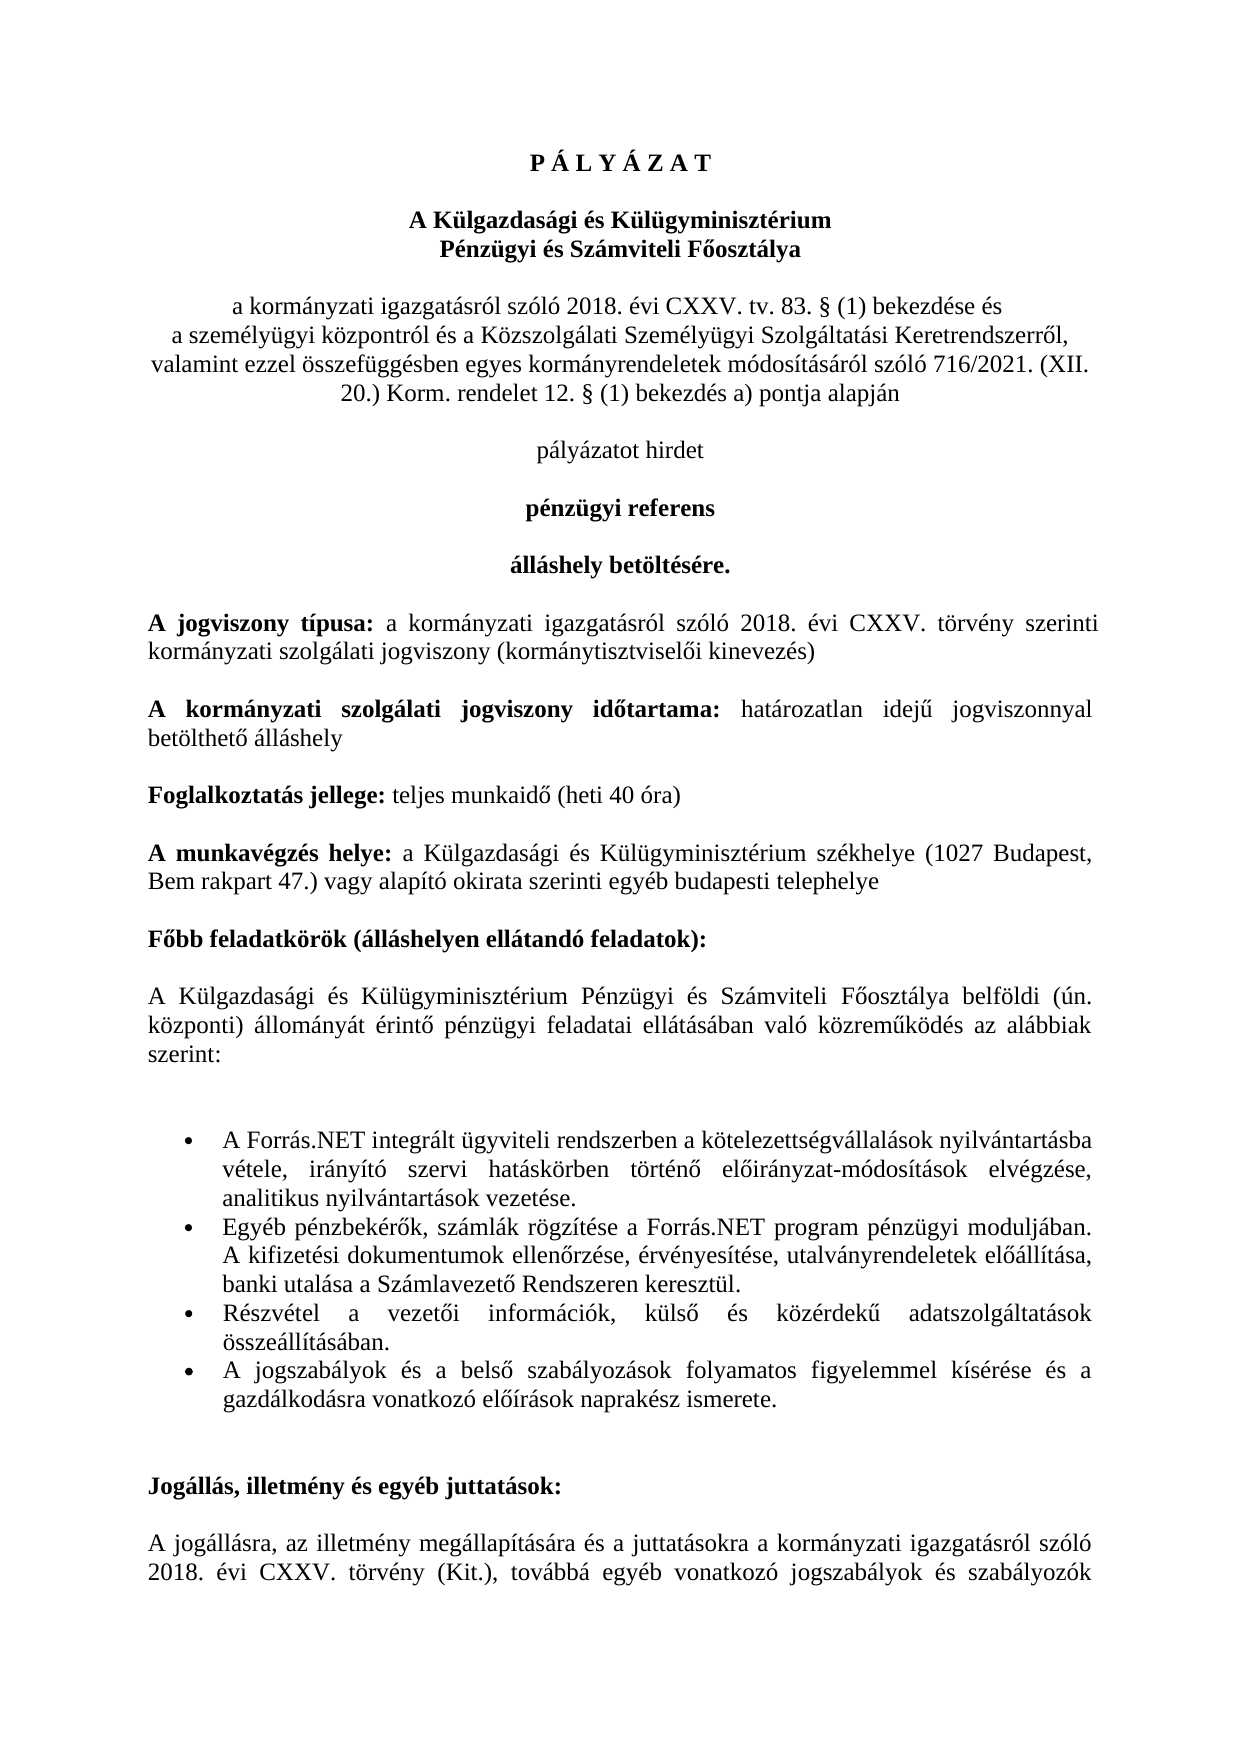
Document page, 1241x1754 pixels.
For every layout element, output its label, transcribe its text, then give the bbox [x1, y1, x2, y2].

text A munkavégzés helye: a Külgazdasági és Külügyminisztérium székhelye (1027 Budapest, Bem rakpart 47.) vagy alapító okirata szerinti egyéb budapesti telephelye [148, 838, 1093, 895]
text Foglalkoztatás jellege: teljes munkaidő (heti 40 óra) [148, 780, 1093, 809]
text A kormányzati szolgálati jogviszony időtartama: határozatlan idejű jogviszonnyal betölthető álláshely [148, 694, 1093, 751]
text a kormányzati igazgatásról szóló 2018. évi CXXV. tv. 83. § (1) bekezdése és a személyügyi központról és a Közszolgálati Személyügyi Szolgáltatási Keretrendszerről, valamint ezzel összefüggésben egyes kormányrendeletek módosításáról szóló 716/2021. (XII. 20.) Korm. rendelet 12. § (1) bekezdés a) pontja alapján [148, 291, 1093, 406]
text A Külgazdasági és Külügyminisztérium Pénzügyi és Számviteli Főosztálya belföldi (ún. központi) állományát érintő pénzügyi feladatai ellátásában való közreműködés az alábbiak szerint: [148, 981, 1093, 1068]
text A jogviszony típusa: a kormányzati igazgatásról szóló 2018. évi CXXV. törvény szerinti kormányzati szolgálati jogviszony (kormánytisztviselői kinevezés) [148, 608, 1100, 665]
text P Á L Y Á Z A T [148, 148, 1093, 176]
text Főbb feladatkörök (álláshelyen ellátandó feladatok): [148, 924, 1093, 953]
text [148, 1528, 1093, 1586]
text pénzügyi referens [148, 493, 1093, 521]
text pályázatot hirdet [148, 435, 1093, 464]
text Jogállás, illetmény és egyéb juttatások: [148, 1471, 1093, 1500]
text Pénzügyi és Számviteli Főosztálya [148, 234, 1093, 263]
text A Külgazdasági és Külügyminisztérium [148, 205, 1093, 234]
list Egyéb pénzbekérők, számlák rögzítése a Forrás.NET program pénzügyi moduljában. A kifizetési dokumentumok ellenőrzése, érvényesítése, utalványrendeletek előállítása, banki utalása a Számlavezető Rendszeren keresztül. [185, 1212, 1093, 1298]
text álláshely betöltésére. [148, 550, 1093, 579]
list A jogszabályok és a belső szabályozások folyamatos figyelemmel kísérése és a gazdálkodásra vonatkozó előírások naprakész ismerete. [185, 1356, 1093, 1413]
list Részvétel a vezetői információk, külső és közérdekű adatszolgáltatások összeállításában. [185, 1298, 1093, 1356]
list A Forrás.NET integrált ügyviteli rendszerben a kötelezettségvállalások nyilvántartásba vétele, irányító szervi hatáskörben történő előirányzat-módosítások elvégzése, analitikus nyilvántartások vezetése. [185, 1126, 1093, 1212]
